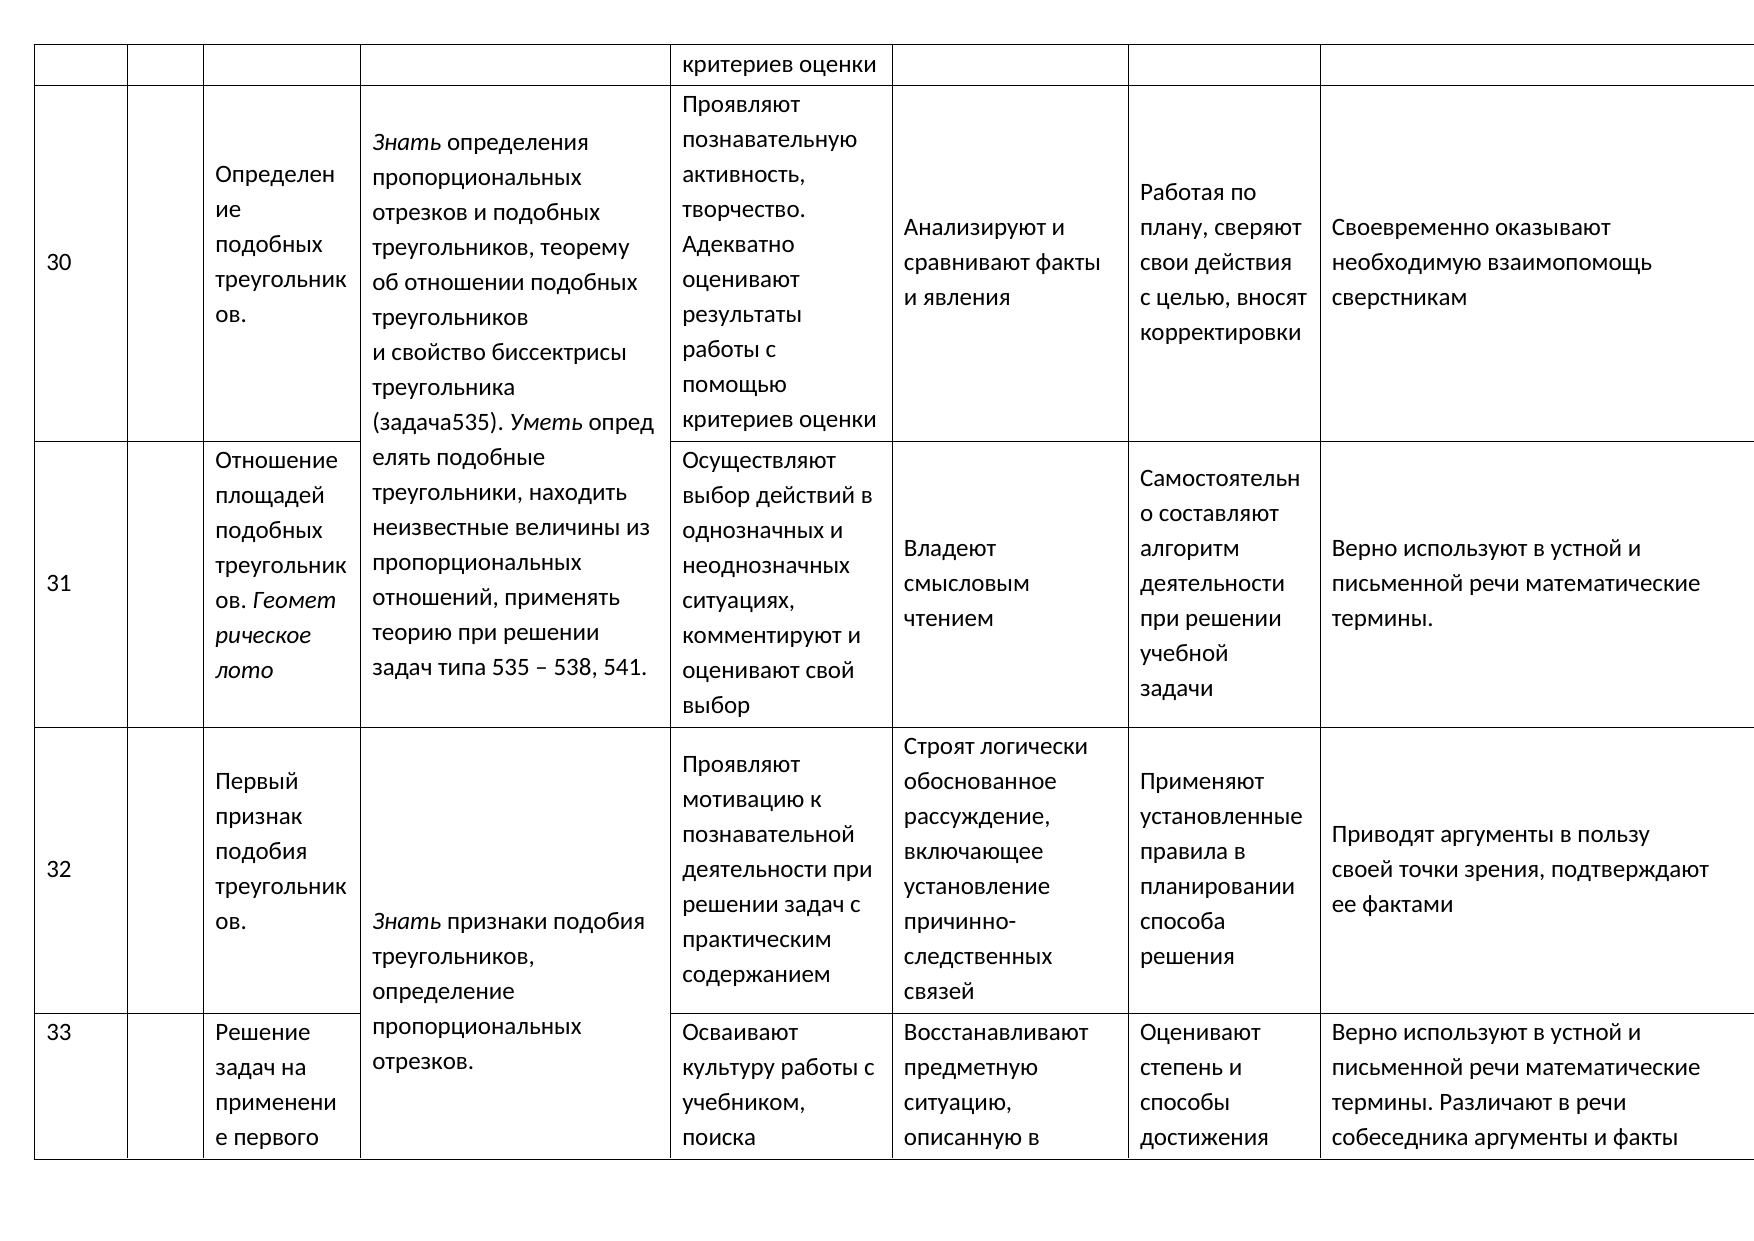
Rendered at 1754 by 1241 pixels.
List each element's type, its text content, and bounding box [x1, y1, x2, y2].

table_cell Проявляют мотивацию к познавательной деятельности при решении задач с практическим содержанием [671, 728, 892, 1013]
table_cell Применяют установленные правила в планировании способа решения [1129, 728, 1320, 1013]
table_cell [128, 1014, 203, 1158]
table_cell [128, 86, 203, 441]
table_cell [1129, 1014, 1320, 1158]
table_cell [671, 45, 892, 85]
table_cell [893, 45, 1128, 85]
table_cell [204, 45, 360, 85]
table_cell Владеют смысловым чтением [893, 442, 1128, 727]
table_cell Проявляют познавательную активность, творчество. Адекватно оценивают результаты работы с помощью критериев оценки [671, 86, 892, 441]
table_cell 30 [35, 86, 127, 441]
table_cell Осуществляют выбор действий в однозначных и неоднозначных ситуациях, комментируют и оценивают свой выбор [671, 442, 892, 727]
table_cell 32 [35, 728, 127, 1013]
table_cell 29 [35, 45, 127, 85]
table_cell Определение подобных треугольников. [204, 86, 360, 441]
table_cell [1321, 1014, 1754, 1158]
table_cell [128, 45, 203, 85]
table_cell Самостоятельно составляют алгоритм деятельности при решении учебной задачи [1129, 442, 1320, 727]
table_cell [128, 728, 203, 1013]
table_cell Верно используют в устной и письменной речи математические термины. [1321, 442, 1754, 727]
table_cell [204, 1014, 360, 1158]
table_cell Анализируют и сравнивают факты и явления [893, 86, 1128, 441]
table_cell Знать признаки подобия треугольников, определение пропорциональных отрезков. Уметь доказывать признаки подобия и применять их при р/з550 – 555, 559 – 562 [361, 728, 670, 1158]
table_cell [1321, 45, 1754, 85]
table_cell Своевременно оказывают необходимую взаимопомощь сверстникам [1321, 86, 1754, 441]
table_cell 33 [35, 1014, 127, 1158]
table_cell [361, 45, 670, 85]
table_cell 31 [35, 442, 127, 727]
table_cell Первый признак подобия треугольников. [204, 728, 360, 1013]
table_cell Работая по плану, сверяют свои действия с целью, вносят корректировки [1129, 86, 1320, 441]
table_cell Знать определения пропорциональных отрезков и подобных треугольников, теорему об отношении подобных треугольников и свойство биссектрисы треугольника (задача535). Уметь определять подобные треугольники, находить неизвестные величины из пропорциональных отношений, применять теорию при решении задач типа 535 – 538, 541. [361, 86, 670, 727]
table_cell Отношение площадей подобных треугольников. Геометрическое лото [204, 442, 360, 727]
table_cell [128, 442, 203, 727]
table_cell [1129, 45, 1320, 85]
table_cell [671, 1014, 892, 1158]
table_cell Строят логически обоснованное рассуждение, включающее установление причинно-следственных связей [893, 728, 1128, 1013]
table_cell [893, 1014, 1128, 1158]
table_cell Приводят аргументы в пользу своей точки зрения, подтверждают ее фактами [1321, 728, 1754, 1013]
